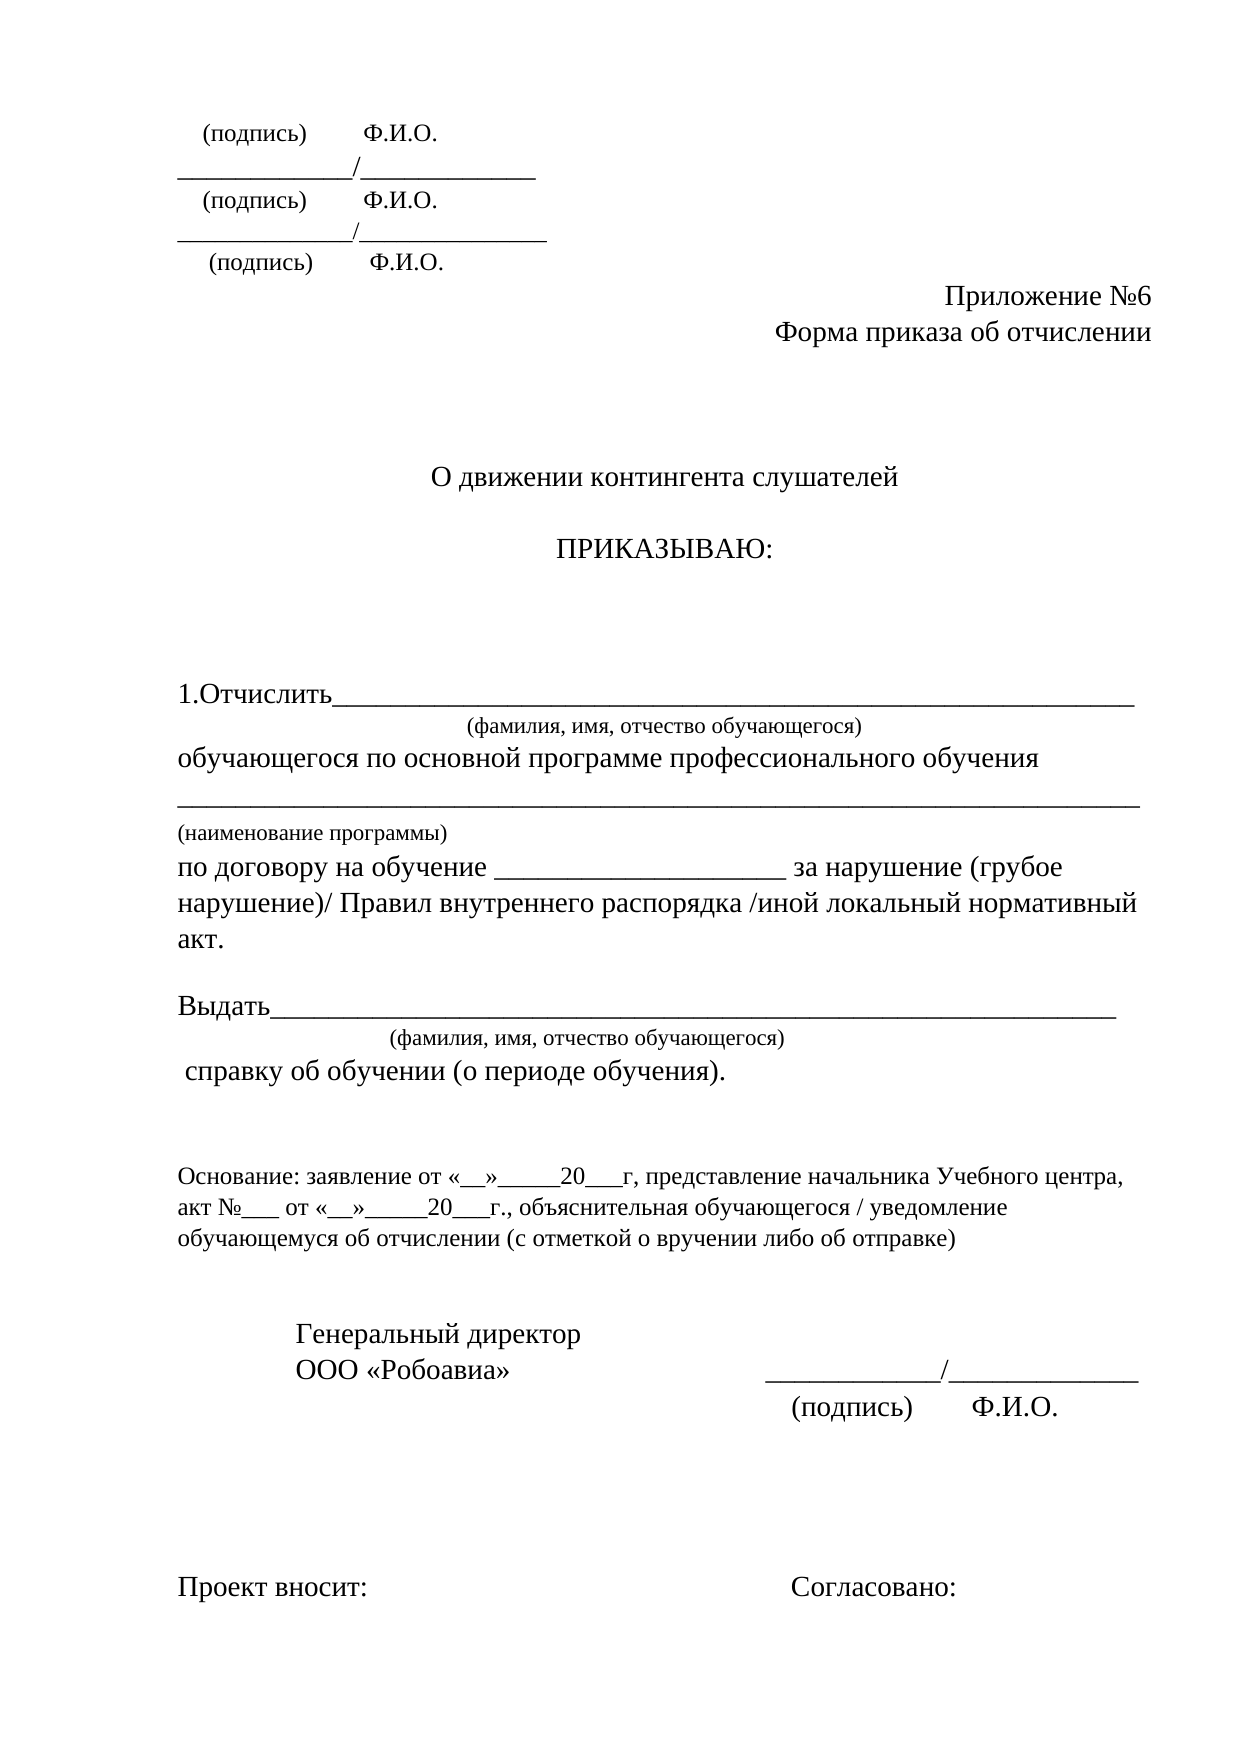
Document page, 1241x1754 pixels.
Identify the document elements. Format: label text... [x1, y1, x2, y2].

text О движении контингента слушателей [177, 459, 1152, 493]
text ____________/____________ [177, 149, 1152, 183]
text Генеральный директор [192, 1316, 1152, 1350]
text обучающегося по основной программе профессионального обучения __________________________________________________________________ (наименование программы) [177, 741, 1152, 846]
text 1.Отчислить_______________________________________________________ [177, 676, 1152, 709]
text Выдать__________________________________________________________ [177, 957, 1152, 1022]
text Форма приказа об отчислении [177, 314, 1152, 348]
text Проект вносит: Согласовано: [177, 1569, 1152, 1603]
text (подпись) Ф.И.О. [177, 118, 1152, 147]
text (подпись) Ф.И.О. [177, 185, 1152, 214]
list (фамилия, имя, отчество обучающегося) [252, 1024, 1152, 1051]
text (подпись) Ф.И.О. [295, 1389, 1152, 1422]
text по договору на обучение ____________________ за нарушение (грубое нарушение)/ Правил внутреннего распорядка /иной локальный нормативный акт. [177, 849, 1152, 955]
text ПРИКАЗЫВАЮ: [177, 531, 1152, 565]
text Приложение №6 [177, 278, 1152, 312]
text ООО «Робоавиа» ____________/_____________ [295, 1352, 1152, 1386]
text ______________/_______________ [177, 216, 1152, 245]
text (подпись) Ф.И.О. [177, 247, 1152, 276]
text Основание: заявление от «__»_____20___г, представление начальника Учебного центра, акт №___ от «__»_____20___г., объяснительная обучающегося / уведомление обучающемуся об отчислении (с отметкой о вручении либо об отправке) [177, 1161, 1152, 1252]
list справку об обучении (о периоде обучения). [177, 1053, 1152, 1086]
text (фамилия, имя, отчество обучающегося) [177, 712, 1152, 738]
